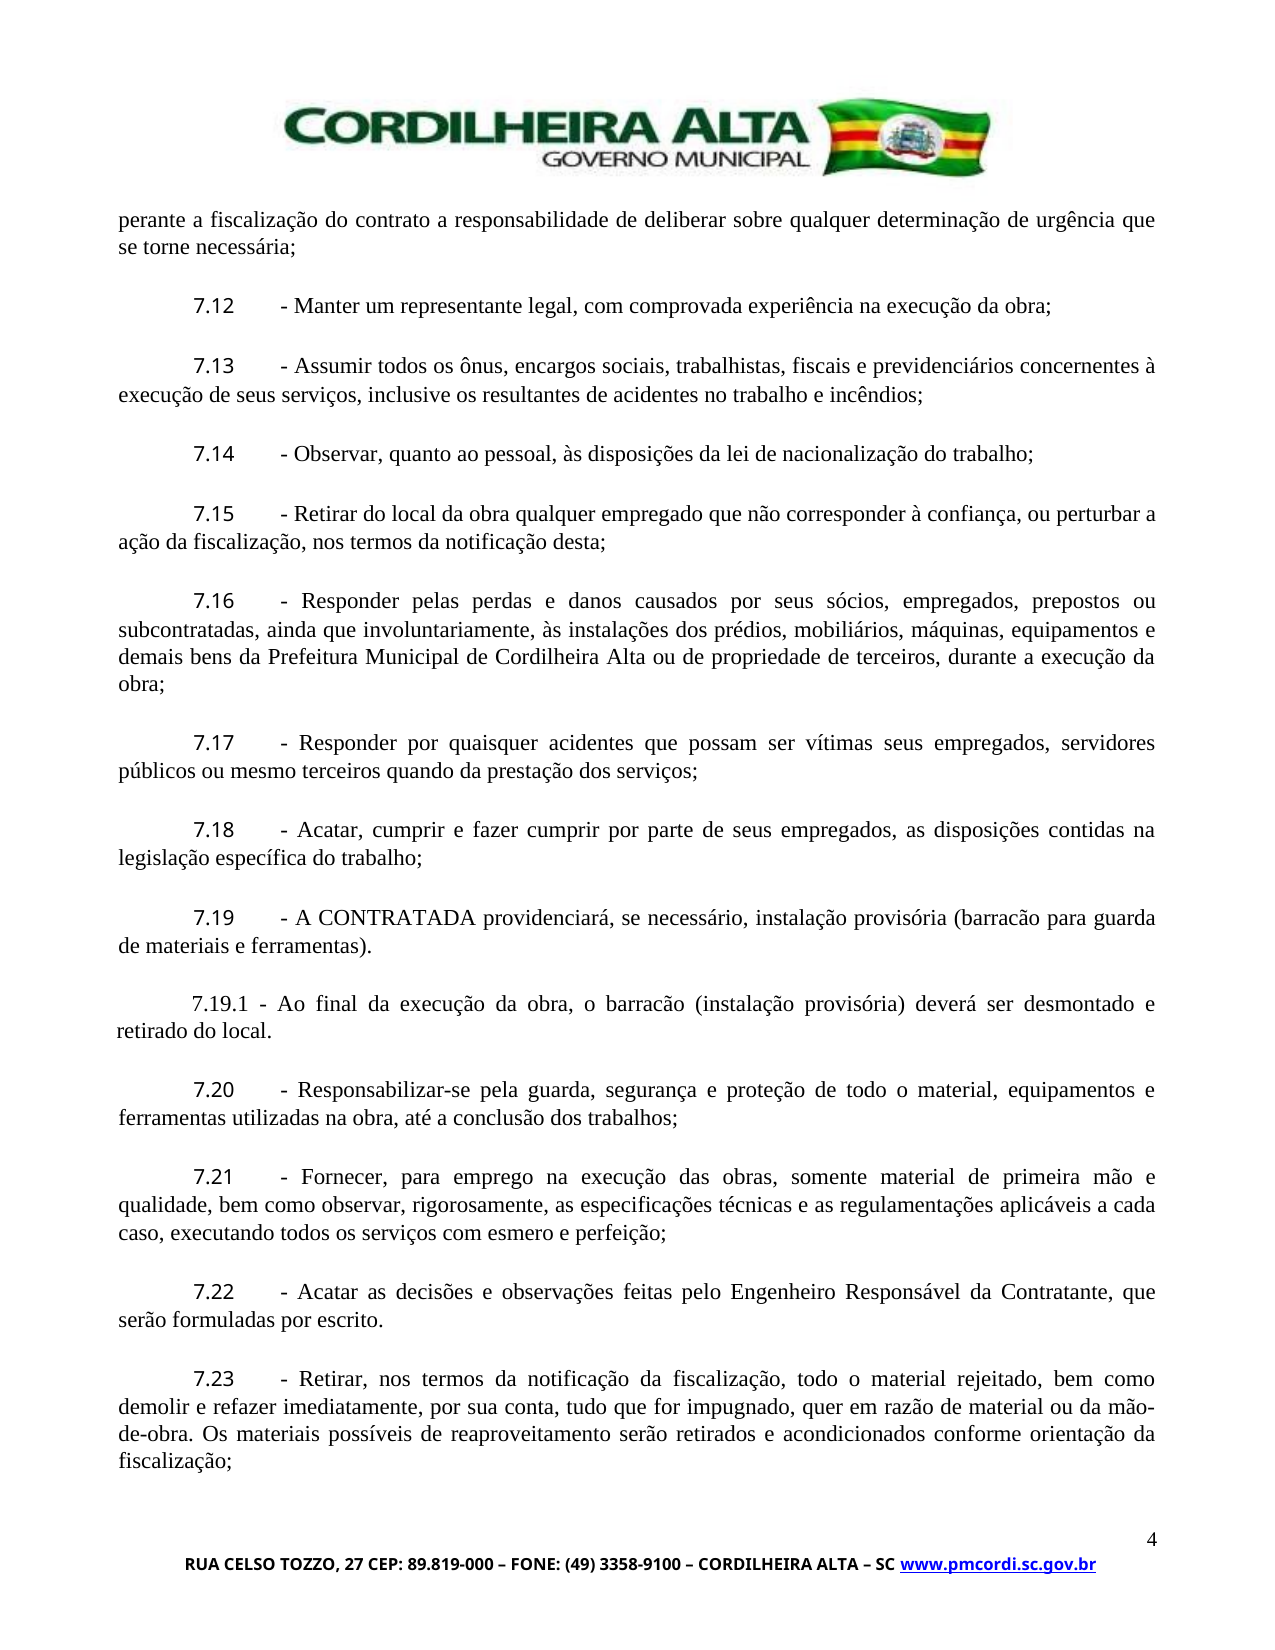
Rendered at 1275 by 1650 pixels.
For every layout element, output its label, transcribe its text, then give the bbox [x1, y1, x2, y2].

list - Retirar do local da obra qualquer empregado que não corresponder à confiança, ou perturbar a ação da fiscalização, nos termos da notificação desta; [118, 499, 1157, 555]
list - Fornecer, para emprego na execução das obras, somente material de primeira mão e qualidade, bem como observar, rigorosamente, as especificações técnicas e as regulamentações aplicáveis a cada caso, executando todos os serviços com esmero e perfeição; [118, 1162, 1157, 1245]
list - Acatar, cumprir e fazer cumprir por parte de seus empregados, as disposições contidas na legislação específica do trabalho; [118, 815, 1157, 871]
list - Acatar as decisões e observações feitas pelo Engenheiro Responsável da Contratante, que serão formuladas por escrito. [118, 1277, 1157, 1332]
list - Responder pelas perdas e danos causados por seus sócios, empregados, prepostos ou subcontratadas, ainda que involuntariamente, às instalações dos prédios, mobiliários, máquinas, equipamentos e demais bens da Prefeitura Municipal de Cordilheira Alta ou de propriedade de terceiros, durante a execução da obra; [118, 587, 1157, 696]
list - Responsabilizar-se pela guarda, segurança e proteção de todo o material, equipamentos e ferramentas utilizadas na obra, até a conclusão dos trabalhos; [118, 1075, 1157, 1131]
list - Assumir todos os ônus, encargos sociais, trabalhistas, fiscais e previdenciários concernentes à execução de seus serviços, inclusive os resultantes de acidentes no trabalho e incêndios; [118, 352, 1157, 407]
list - Retirar, nos termos da notificação da fiscalização, todo o material rejeitado, bem como demolir e refazer imediatamente, por sua conta, tudo que for impugnado, quer em razão de material ou da mão-de-obra. Os materiais possíveis de reaproveitamento serão retirados e acondicionados conforme orientação da fiscalização; [118, 1364, 1157, 1474]
picture [261, 75, 1014, 202]
list - A CONTRATADA providenciará, se necessário, instalação provisória (barracão para guarda de materiais e ferramentas). [118, 903, 1157, 958]
list - Responder por quaisquer acidentes que possam ser vítimas seus empregados, servidores públicos ou mesmo terceiros quando da prestação dos serviços; [118, 728, 1157, 783]
list - Observar, quanto ao pessoal, às disposições da lei de nacionalização do trabalho; [118, 439, 1157, 467]
text 7.19.1 - Ao final da execução da obra, o barracão (instalação provisória) deverá ser desmontado e retirado do local. [116, 990, 1157, 1043]
list - Manter um representante legal, com comprovada experiência na execução da obra; [118, 291, 1157, 320]
